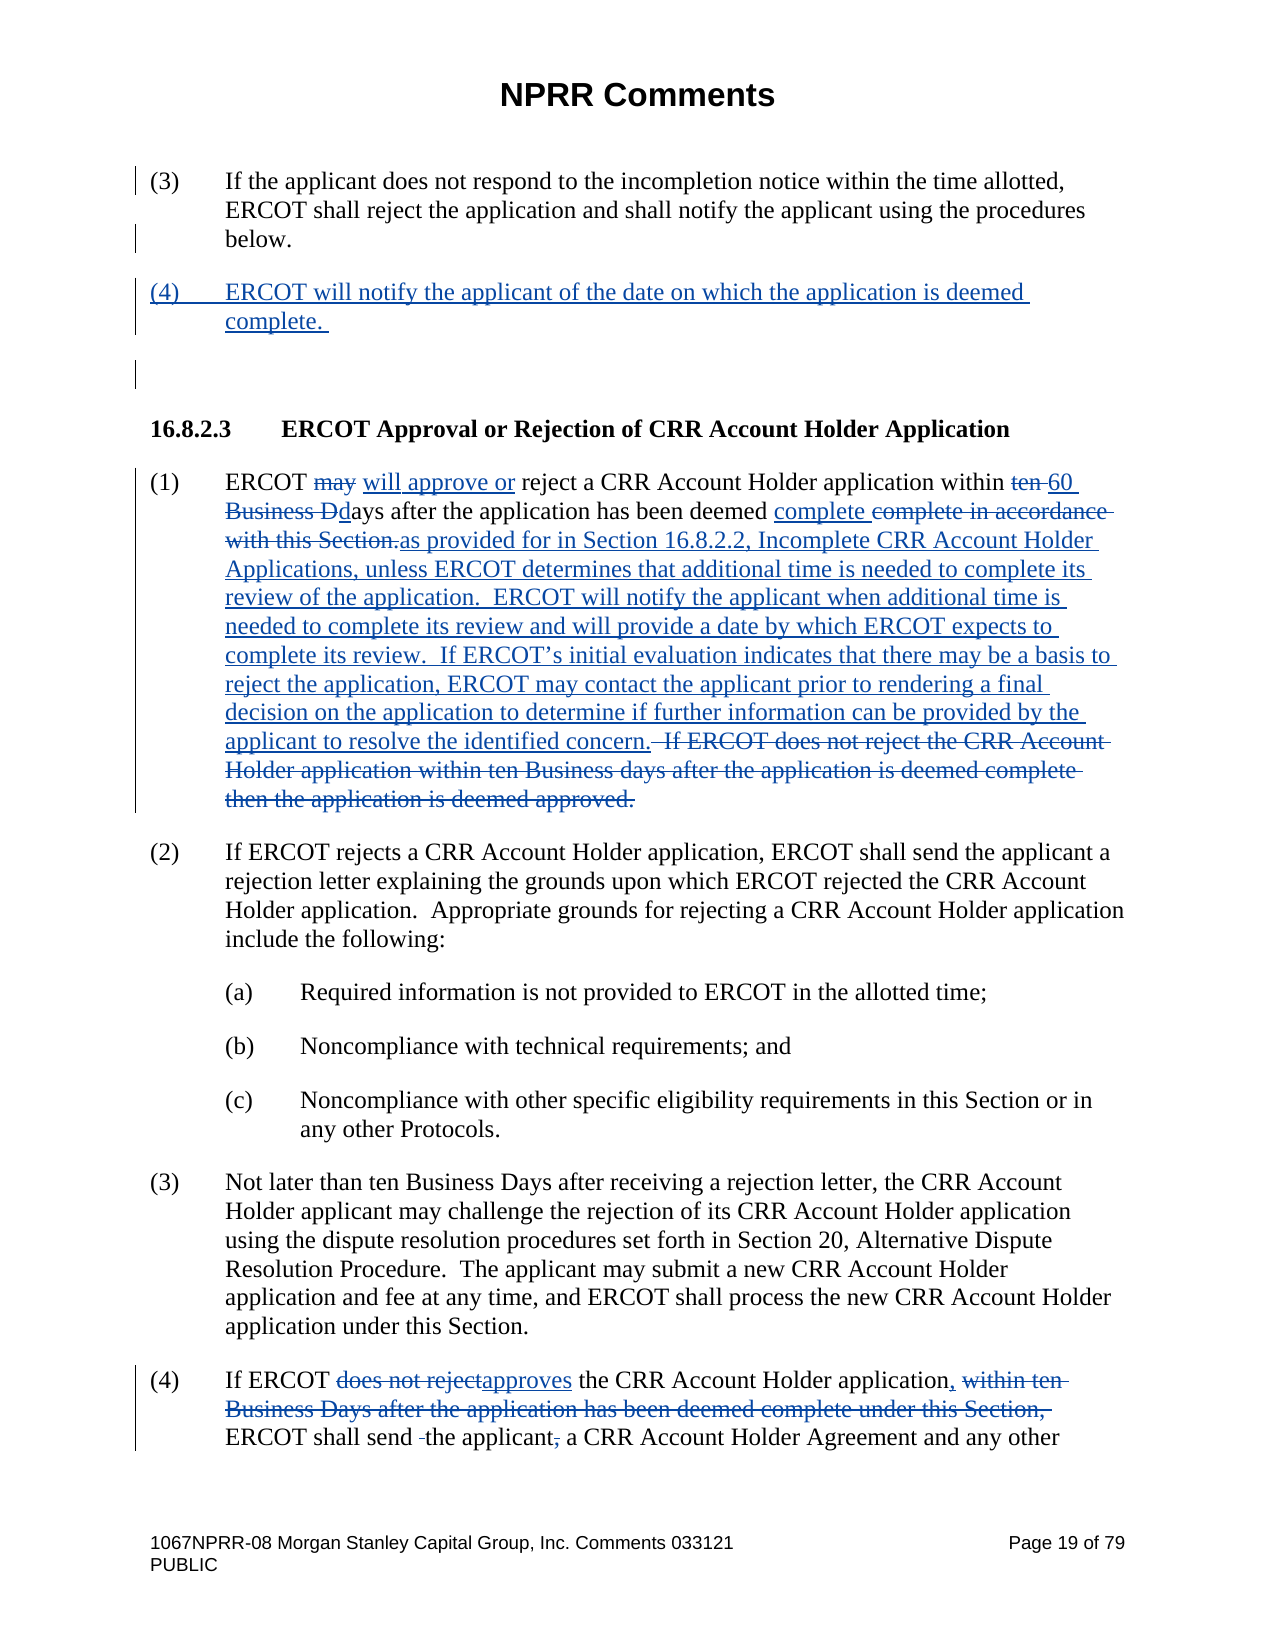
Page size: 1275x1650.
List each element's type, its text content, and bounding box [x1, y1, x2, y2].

list (a) Required information is not provided to ERCOT in the allotted time; [225, 977, 1125, 1006]
text (3) Not later than ten Business Days after receiving a rejection letter, the CRR Account Holder applicant may challenge the rejection of its CRR Account Holder application using the dispute resolution procedures set forth in Section 20, Alternative Dispute Resolution Procedure. The applicant may submit a new CRR Account Holder application and fee at any time, and ERCOT shall process the new CRR Account Holder application under this Section. [150, 1167, 1125, 1340]
text 16.8.2.3 ERCOT Approval or Rejection of CRR Account Holder Application [150, 414, 1125, 442]
list (c) Noncompliance with other specific eligibility requirements in this Section or in any other Protocols. [225, 1085, 1125, 1142]
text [150, 1365, 1125, 1451]
text (3) If the applicant does not respond to the incompletion notice within the time allotted, ERCOT shall reject the application and shall notify the applicant using the procedures below. [150, 166, 1125, 252]
text (1) ERCOT reject a CRR Account Holder application within ays after the application has been deemed [150, 467, 1125, 812]
list (b) Noncompliance with technical requirements; and [225, 1031, 1125, 1060]
text (2) If ERCOT rejects a CRR Account Holder application, ERCOT shall send the applicant a rejection letter explaining the grounds upon which ERCOT rejected the CRR Account Holder application. Appropriate grounds for rejecting a CRR Account Holder application include the following: [150, 837, 1125, 952]
